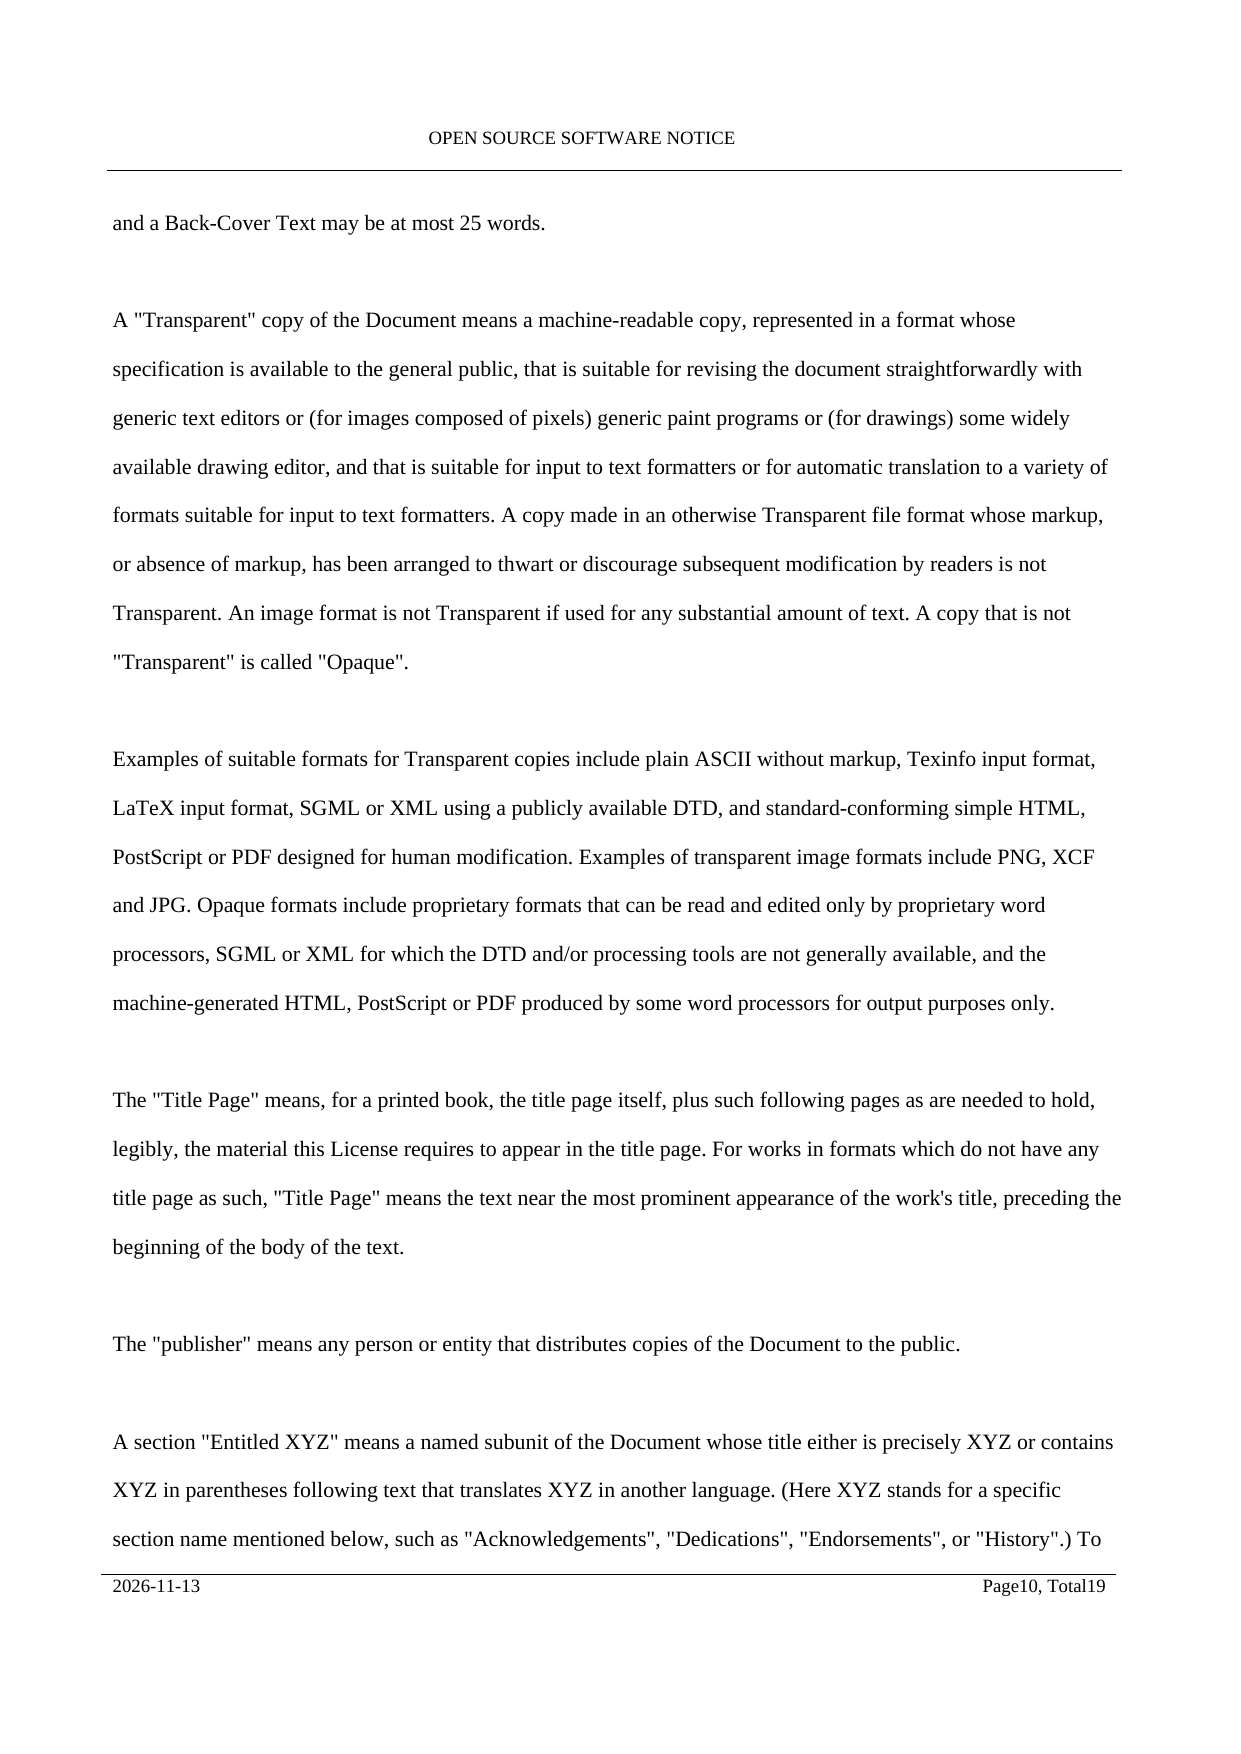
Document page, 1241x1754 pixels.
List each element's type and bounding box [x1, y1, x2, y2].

text [112, 206, 1128, 1555]
